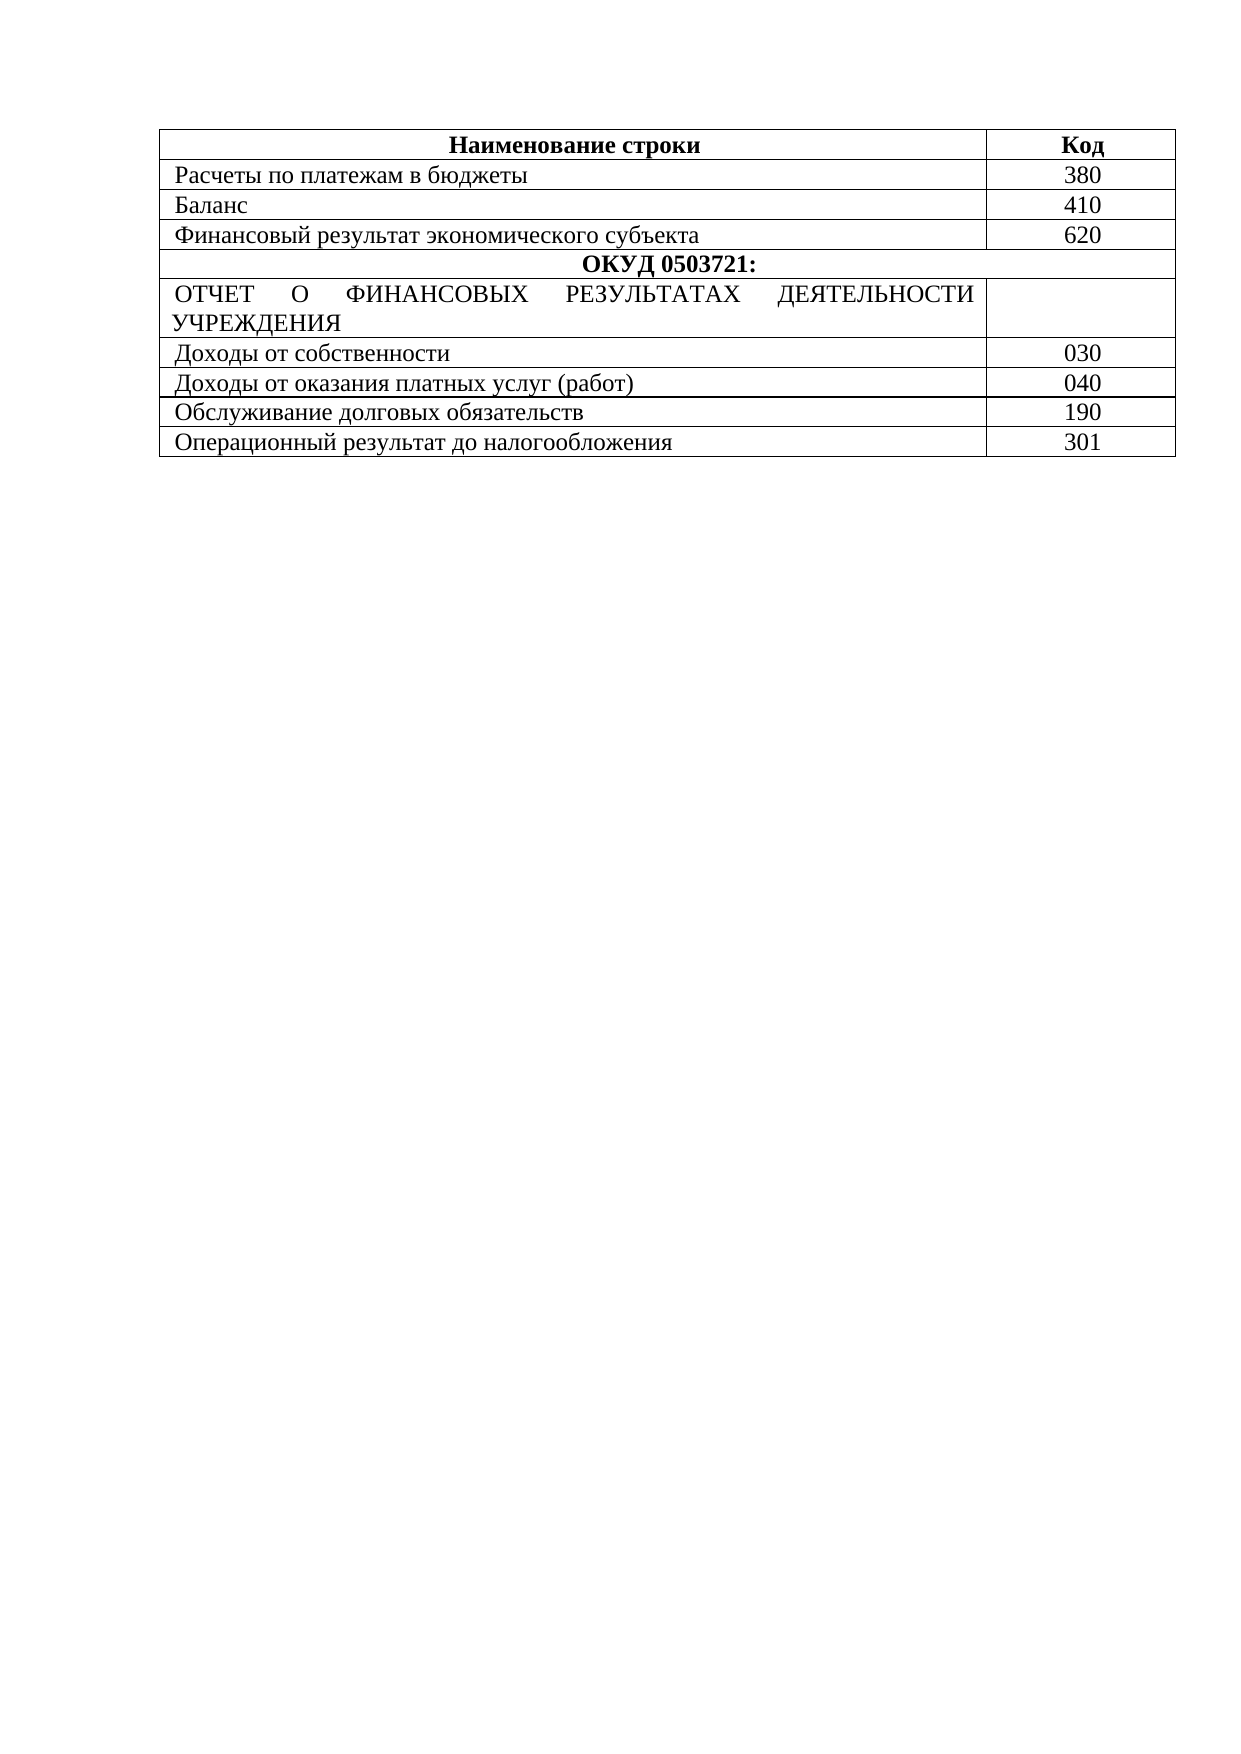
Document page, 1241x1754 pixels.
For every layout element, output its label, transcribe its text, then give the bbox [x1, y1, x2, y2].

table_cell Обслуживание долговых обязательств [160, 398, 986, 426]
table_cell 190 [987, 398, 1175, 426]
table_cell ОКУД 0503721: [160, 250, 1175, 278]
table_cell Финансовый результат экономического субъекта [160, 220, 986, 248]
table_cell Операционный результат до налогообложения [160, 427, 986, 456]
table_cell 380 [987, 160, 1175, 189]
table_cell 410 [987, 190, 1175, 219]
table_cell Расчеты по платежам в бюджеты [160, 160, 986, 189]
table_cell 030 [987, 338, 1175, 367]
table_header Код [987, 130, 1175, 159]
table_header Наименование строки [160, 130, 986, 159]
table_cell [987, 279, 1175, 337]
table_cell ОТЧЕТ О ФИНАНСОВЫХ РЕЗУЛЬТАТАХ ДЕЯТЕЛЬНОСТИ УЧРЕЖДЕНИЯ [160, 279, 986, 337]
table_cell 620 [987, 220, 1175, 248]
table_cell 040 [987, 368, 1175, 396]
table_cell Доходы от собственности [160, 338, 986, 367]
table_cell 301 [987, 427, 1175, 456]
table_cell Баланс [160, 190, 986, 219]
table_cell Доходы от оказания платных услуг (работ) [160, 368, 986, 396]
